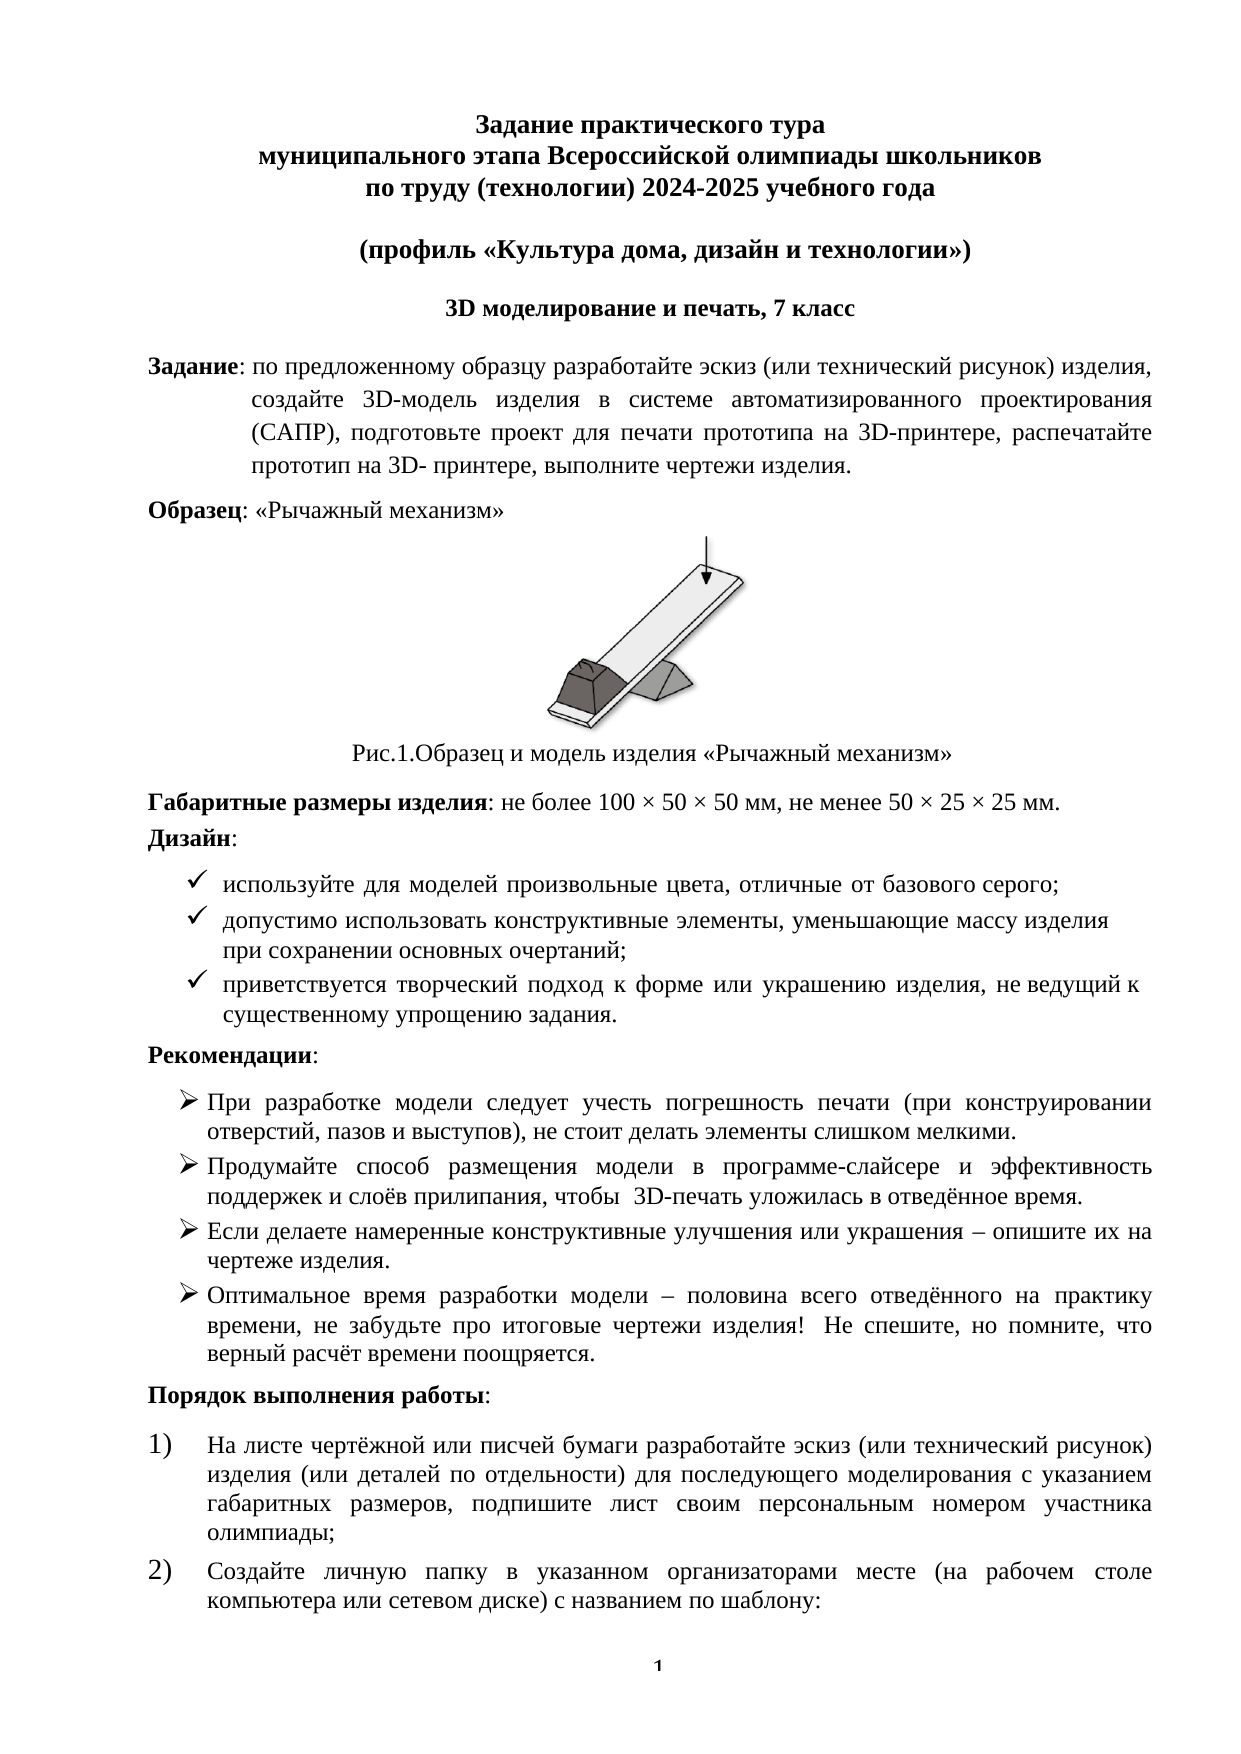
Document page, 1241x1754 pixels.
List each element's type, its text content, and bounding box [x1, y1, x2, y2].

list На листе чертёжной или писчей бумаги разработайте эскиз (или технический рисунок) изделия (или деталей по отдельности) для последующего моделирования с указанием габаритных размеров, подпишите лист своим персональным номером участника олимпиады; [148, 1426, 1152, 1546]
text по труду (технологии) 2024-2025 учебного года [125, 171, 1176, 202]
text Рис.1.Образец и модель изделия «Рычажный механизм» [125, 738, 1179, 767]
subtitle Дизайн: [148, 823, 1176, 852]
list Если делаете намеренные конструктивные улучшения или украшения – опишите их на чертеже изделия. [177, 1216, 1152, 1274]
list При разработке модели следует учесть погрешность печати (при конструировании отверстий, пазов и выступов), не стоит делать элементы слишком мелкими. [177, 1087, 1152, 1145]
text Задание: по предложенному образцу разработайте эскиз (или технический рисунок) изделия, создайте 3D-модель изделия в системе автоматизированного проектирования (САПР), подготовьте проект для печати прототипа на 3D-принтере, распечатайте прототип на 3D- принтере, выполните чертежи изделия. [148, 351, 1152, 479]
list Создайте личную папку в указанном организаторами месте (на рабочем столе компьютера или сетевом диске) с названием по шаблону: [148, 1552, 1152, 1614]
picture [540, 524, 760, 736]
list приветствуется творческий подход к форме или украшению изделия, не ведущий к существенному упрощению задания. [185, 969, 1152, 1028]
text Образец: «Рычажный механизм» [148, 496, 1176, 524]
list допустимо использовать конструктивные элементы, уменьшающие массу изделия при сохранении основных очертаний; [185, 905, 1152, 964]
list Оптимальное время разработки модели – половина всего отведённого на практику времени, не забудьте про итоговые чертежи изделия! Не спешите, но помните, что верный расчёт времени поощряется. [177, 1280, 1152, 1367]
subtitle 3D моделирование и печать, 7 класс [349, 293, 951, 322]
subtitle Порядок выполнения работы: [148, 1380, 1176, 1408]
text (профиль «Культура дома, дизайн и технологии») [125, 233, 1176, 264]
text Задание практического тура [125, 108, 1176, 139]
subtitle Рекомендации: [148, 1040, 1176, 1069]
text муниципального этапа Всероссийской олимпиады школьников [125, 139, 1176, 171]
list Продумайте способ размещения модели в программе-слайсере и эффективность поддержек и слоёв прилипания, чтобы 3D-печать уложилась в отведённое время. [177, 1151, 1152, 1210]
list используйте для моделей произвольные цвета, отличные от базового серого; [185, 869, 1152, 899]
text Габаритные размеры изделия: не более 100 × 50 × 50 мм, не менее 50 × 25 × 25 мм. [148, 787, 1176, 816]
